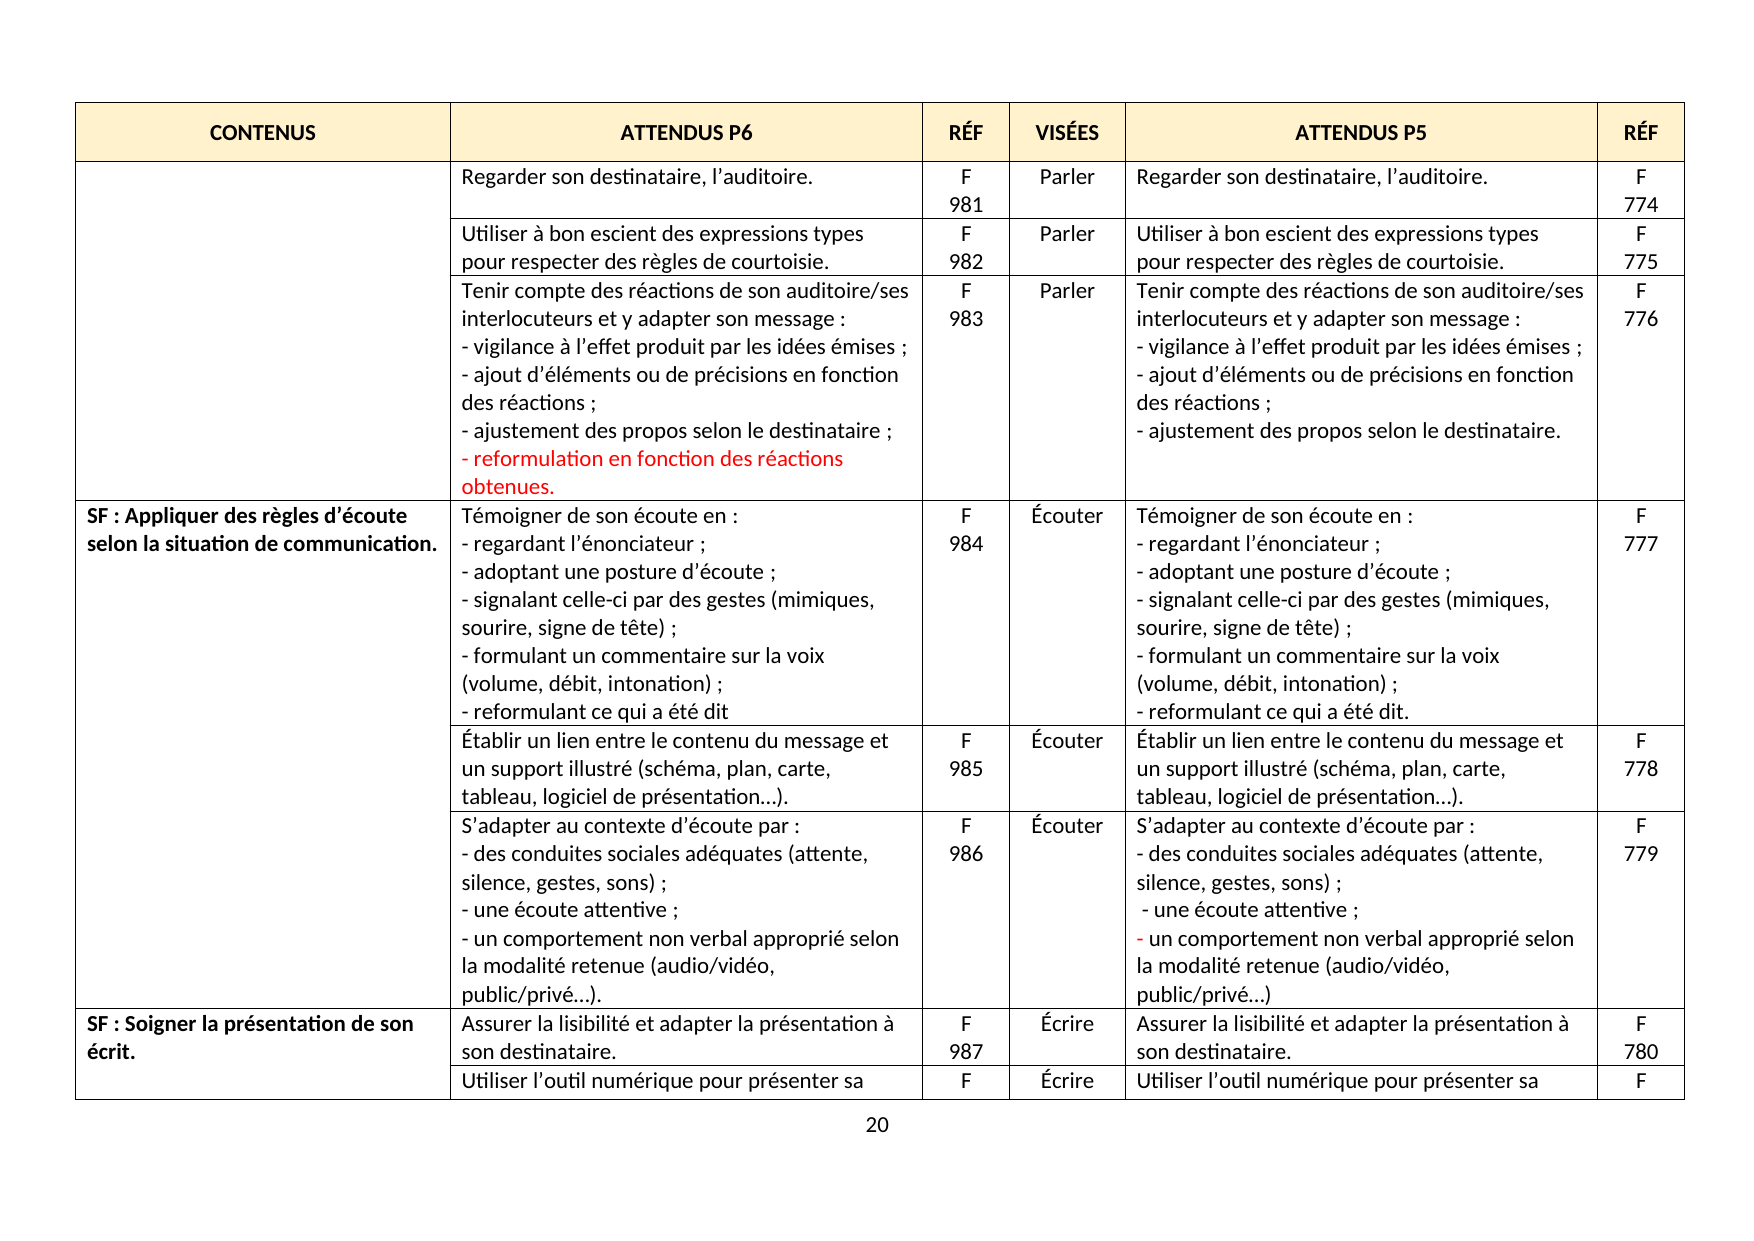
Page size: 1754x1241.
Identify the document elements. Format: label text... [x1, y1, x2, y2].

table_cell F 781 [1598, 1066, 1684, 1099]
table_header ATTENDUS P6 [451, 103, 922, 161]
table_cell F 778 [1598, 726, 1684, 811]
table_cell Écouter [1010, 726, 1125, 811]
table_cell Utiliser à bon escient des expressions types pour respecter des règles de courtoisie. [451, 219, 922, 275]
table_cell Tenir compte des réactions de son auditoire/ses interlocuteurs et y adapter son message : - vigilance à l’effet produit par les idées émises ; - ajout d’éléments ou de précisions en fonction des réactions ; - ajustement des propos selon le destinataire ; - reformulation en fonction des réactions obtenues. [451, 276, 922, 500]
table_cell Parler [1010, 276, 1125, 500]
table_cell F 774 [1598, 162, 1684, 218]
table_cell F 779 [1598, 812, 1684, 1008]
table_cell Parler [1010, 162, 1125, 218]
table_cell F 987 [923, 1009, 1009, 1065]
table_header VISÉES [1010, 103, 1125, 161]
table_cell Tenir compte des réactions de son auditoire/ses interlocuteurs et y adapter son message : - vigilance à l’effet produit par les idées émises ; - ajout d’éléments ou de précisions en fonction des réactions ; - ajustement des propos selon le destinataire. [1126, 276, 1597, 500]
table_cell F 984 [923, 501, 1009, 725]
table_cell F 983 [923, 276, 1009, 500]
table_cell Témoigner de son écoute en : - regardant l’énonciateur ; - adoptant une posture d’écoute ; - signalant celle-ci par des gestes (mimiques, sourire, signe de tête) ; - formulant un commentaire sur la voix (volume, débit, intonation) ; - reformulant ce qui a été dit. [1126, 501, 1597, 725]
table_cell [1126, 1066, 1597, 1099]
table_cell Regarder son destinataire, l’auditoire. [1126, 162, 1597, 218]
table_cell F 776 [1598, 276, 1684, 500]
table_cell Écrire [1010, 1009, 1125, 1065]
table_cell Témoigner de son écoute en : - regardant l’énonciateur ; - adoptant une posture d’écoute ; - signalant celle-ci par des gestes (mimiques, sourire, signe de tête) ; - formulant un commentaire sur la voix (volume, débit, intonation) ; - reformulant ce qui a été dit [451, 501, 922, 725]
table_cell Écrire [1010, 1066, 1125, 1099]
table_header RÉF [923, 103, 1009, 161]
table_cell Parler [1010, 219, 1125, 275]
table_cell F 986 [923, 812, 1009, 1008]
table_cell Écouter [1010, 812, 1125, 1008]
table_cell F 988 [923, 1066, 1009, 1099]
table_cell F 982 [923, 219, 1009, 275]
table_header ATTENDUS P5 [1126, 103, 1597, 161]
table_cell Assurer la lisibilité et adapter la présentation à son destinataire. [451, 1009, 922, 1065]
table_cell F 775 [1598, 219, 1684, 275]
table_cell Établir un lien entre le contenu du message et un support illustré (schéma, plan, carte, tableau, logiciel de présentation…). [1126, 726, 1597, 811]
table_cell Assurer la lisibilité et adapter la présentation à son destinataire. [1126, 1009, 1597, 1065]
table_cell Regarder son destinataire, l’auditoire. [451, 162, 922, 218]
table_cell F 777 [1598, 501, 1684, 725]
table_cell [451, 1066, 922, 1099]
table_header CONTENUS [76, 103, 450, 161]
table_cell Utiliser à bon escient des expressions types pour respecter des règles de courtoisie. [1126, 219, 1597, 275]
table_cell Écouter [1010, 501, 1125, 725]
table_cell S’adapter au contexte d’écoute par : - des conduites sociales adéquates (attente, silence, gestes, sons) ; - une écoute attentive ; - un comportement non verbal approprié selon la modalité retenue (audio/vidéo, public/privé…). [451, 812, 922, 1008]
table_header RÉF [1598, 103, 1684, 161]
table_cell SF : Soigner la présentation de son écrit. [76, 1009, 450, 1099]
table_cell F 780 [1598, 1009, 1684, 1065]
table_cell S’adapter au contexte d’écoute par : - des conduites sociales adéquates (attente, silence, gestes, sons) ; - une écoute attentive ; - un comportement non verbal approprié selon la modalité retenue (audio/vidéo, public/privé…) [1126, 812, 1597, 1008]
table_cell F 985 [923, 726, 1009, 811]
table_cell Établir un lien entre le contenu du message et un support illustré (schéma, plan, carte, tableau, logiciel de présentation…). [451, 726, 922, 811]
table_cell SF : Appliquer des règles d’écoute selon la situation de communication. [76, 501, 450, 1008]
table_cell F 981 [923, 162, 1009, 218]
